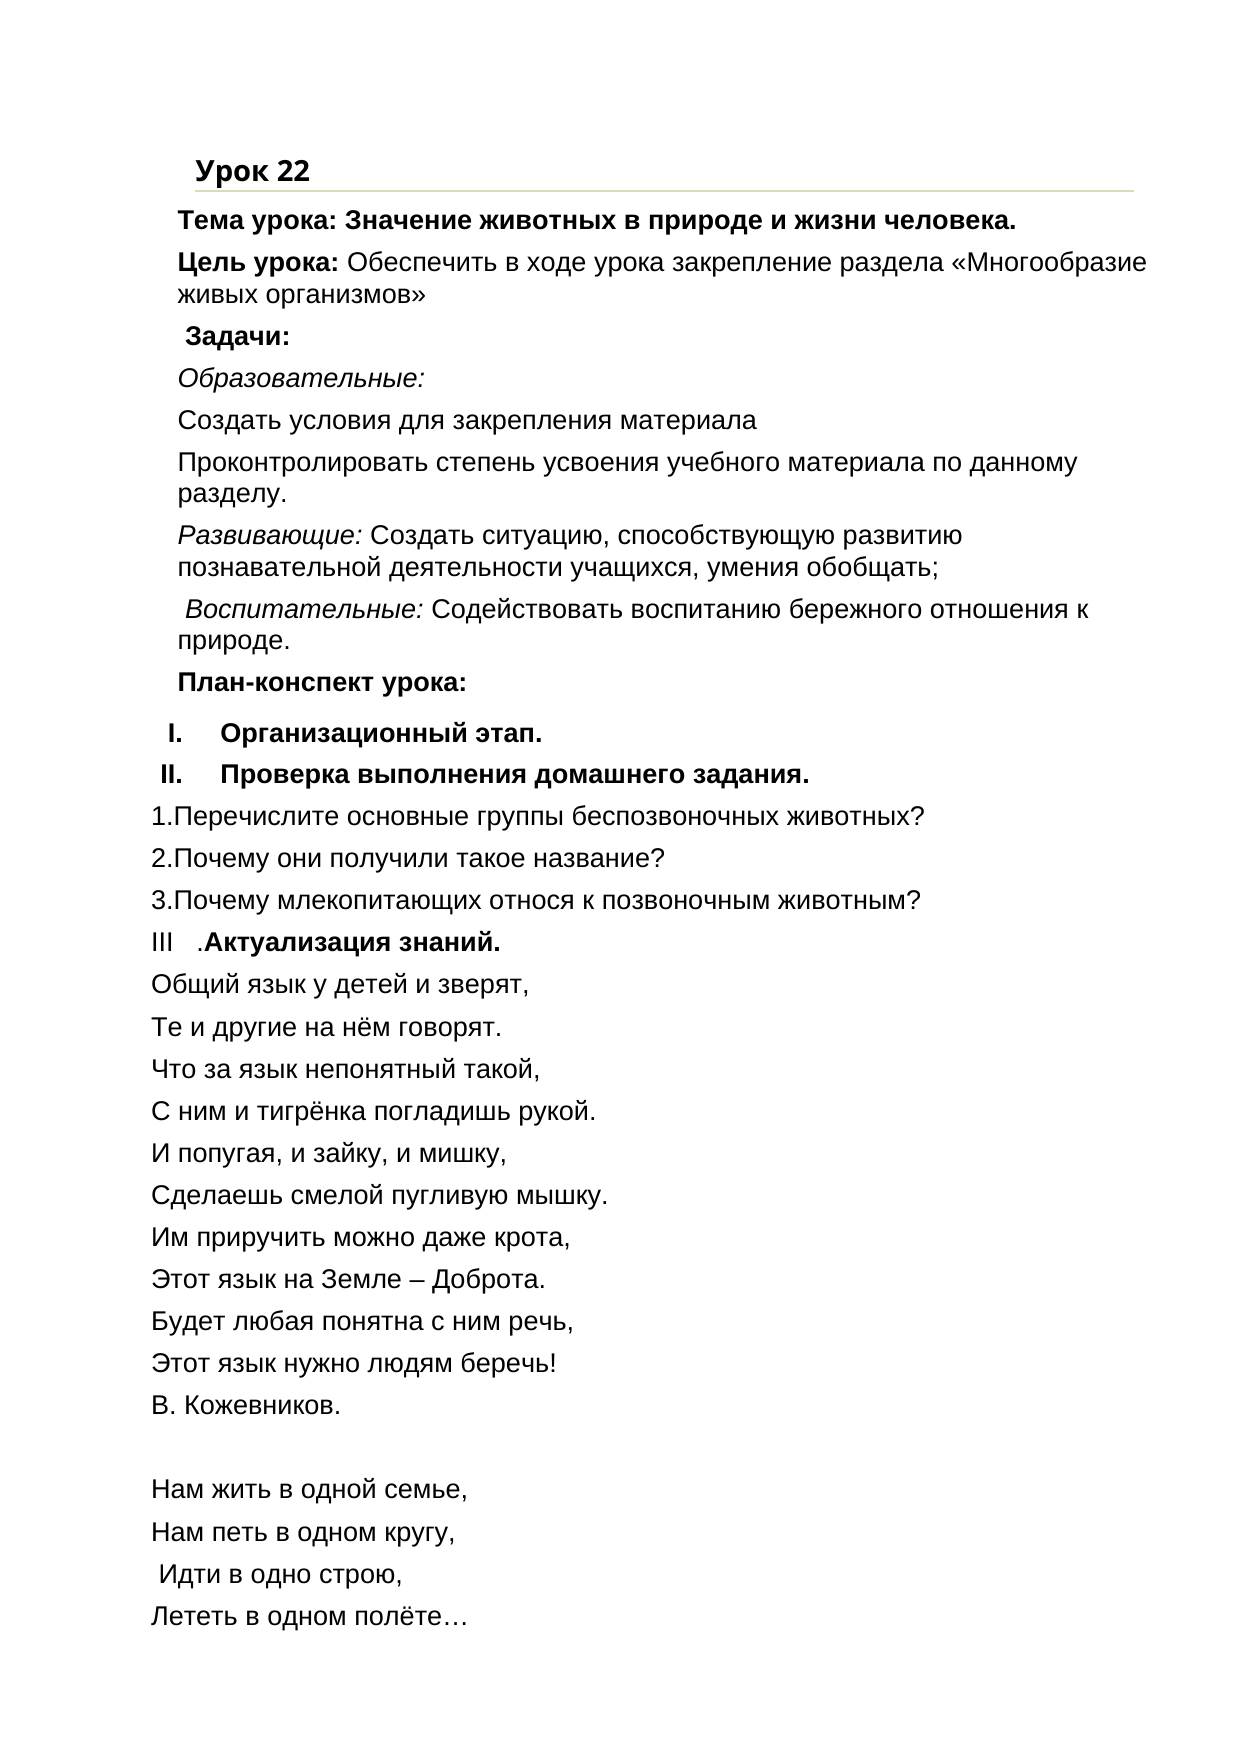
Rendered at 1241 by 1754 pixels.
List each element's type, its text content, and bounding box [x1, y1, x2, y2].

text Сделаешь смелой пугливую мышку. [151, 1179, 1152, 1210]
text Лететь в одном полёте… [151, 1600, 1152, 1631]
text В. Кожевников. [151, 1389, 1152, 1421]
text Создать условия для закрепления материала [177, 404, 1152, 435]
text Тема урока: Значение животных в природе и жизни человека. [177, 204, 1152, 236]
text Нам петь в одном кругу, [151, 1516, 1152, 1547]
list Проверка выполнения домашнего задания. [183, 749, 1152, 789]
text Те и другие на нём говорят. [151, 1011, 1152, 1042]
text Идти в одно строю, [151, 1558, 1152, 1589]
text Образовательные: [177, 362, 1152, 393]
text Проконтролировать степень усвоения учебного материала по данному разделу. [177, 446, 1152, 508]
text Воспитательные: Содействовать воспитанию бережного отношения к природе. [177, 593, 1152, 655]
text Цель урока: Обеспечить в ходе урока закрепление раздела «Многообразие живых организмов» [177, 246, 1152, 309]
text С ним и тигрёнка погладишь рукой. [151, 1095, 1152, 1126]
text 2.Почему они получили такое название? [151, 842, 1152, 873]
text Урок 22 [195, 131, 1134, 190]
text 3.Почему млекопитающих относя к позвоночным животным? [151, 884, 1152, 916]
text Нам жить в одной семье, [151, 1473, 1152, 1505]
text Развивающие: Создать ситуацию, способствующую развитию познавательной деятельности учащихся, умения обобщать; [177, 519, 1152, 582]
text Этот язык на Земле – Доброта. [151, 1263, 1152, 1294]
text III .Актуализация знаний. [151, 926, 1152, 958]
text Что за язык непонятный такой, [151, 1053, 1152, 1084]
text Им приручить можно даже крота, [151, 1221, 1152, 1252]
text Общий язык у детей и зверят, [151, 968, 1152, 1000]
list Организационный этап. [183, 708, 1152, 749]
text План-конспект урока: [177, 666, 1152, 697]
text Будет любая понятна с ним речь, [151, 1305, 1152, 1336]
text И попугая, и зайку, и мишку, [151, 1137, 1152, 1168]
text 1.Перечислите основные группы беспозвоночных животных? [151, 800, 1152, 831]
text Задачи: [177, 320, 1152, 351]
text Этот язык нужно людям беречь! [151, 1347, 1152, 1378]
